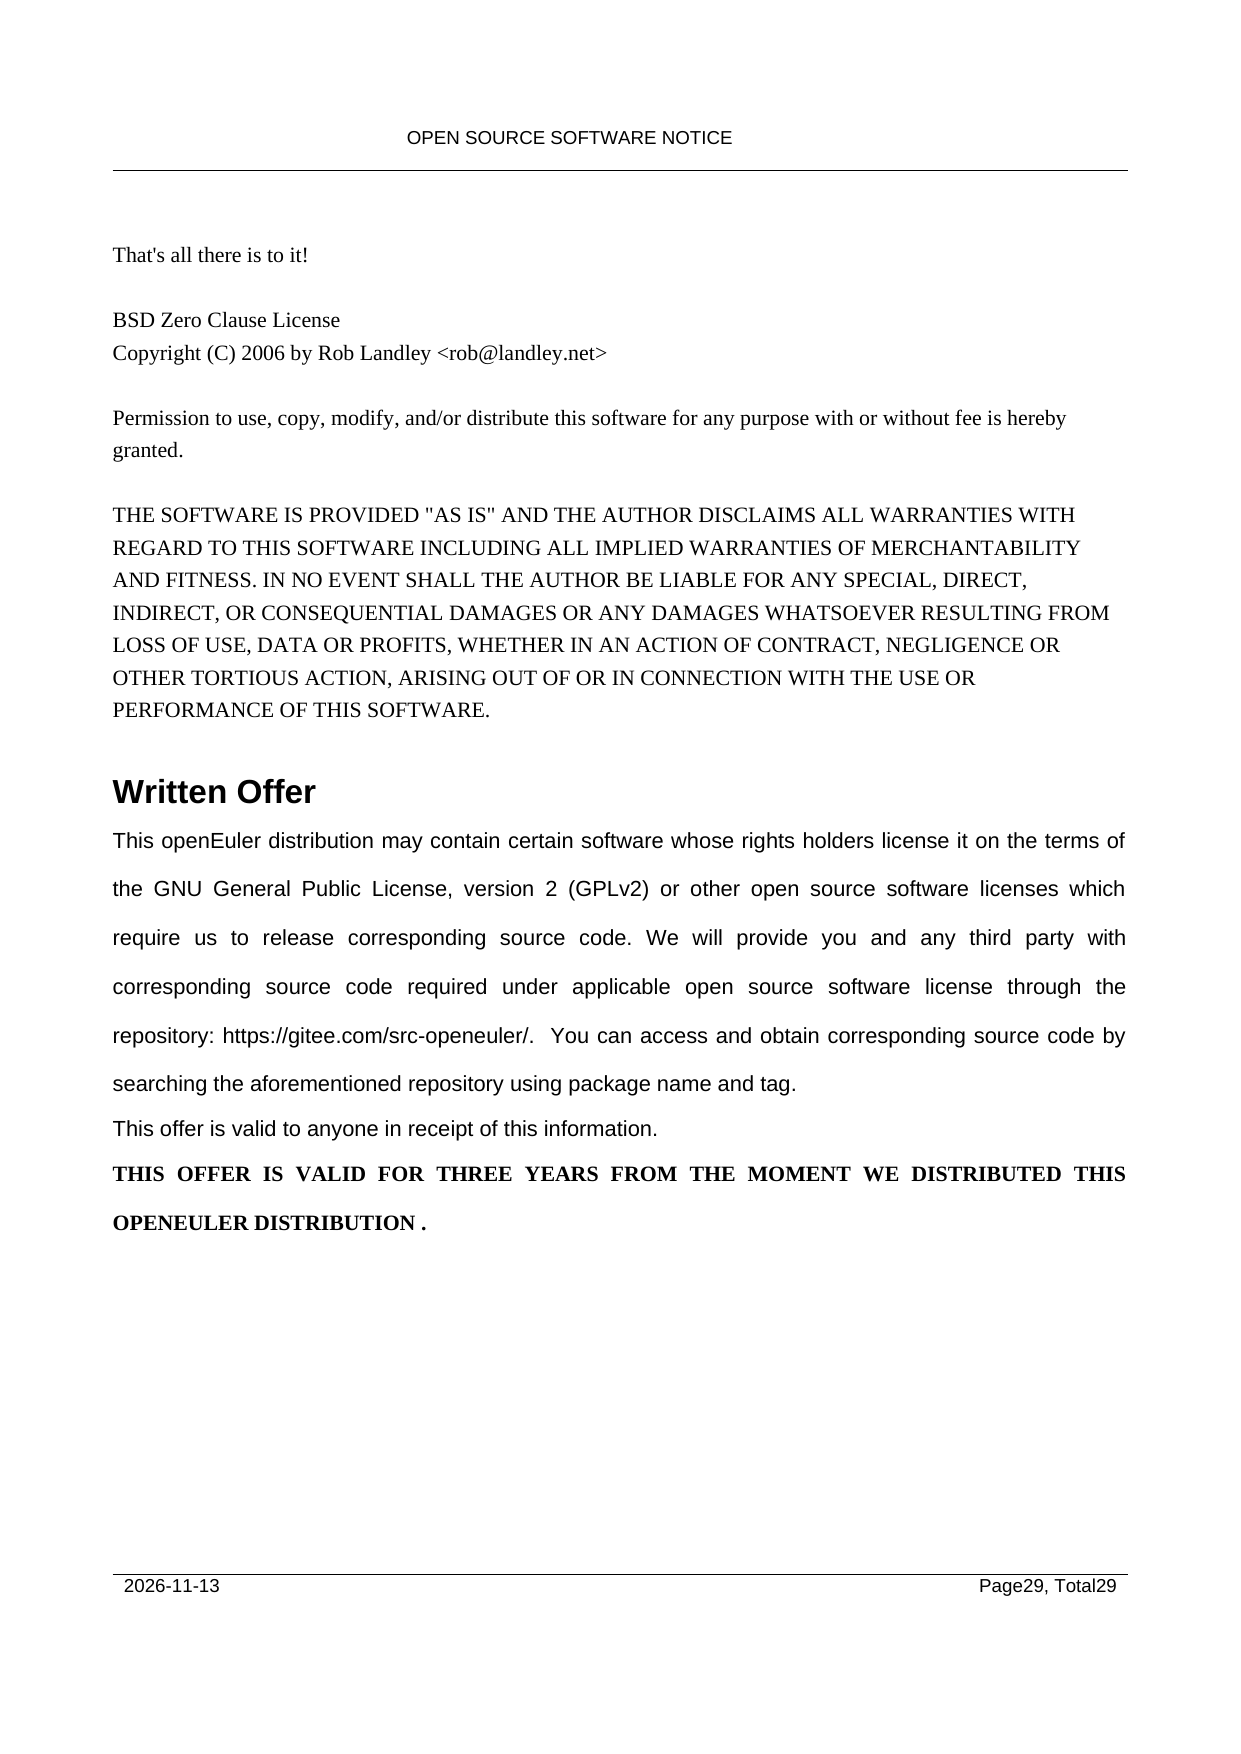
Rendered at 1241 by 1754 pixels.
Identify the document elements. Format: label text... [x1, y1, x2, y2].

text THIS OFFER IS VALID FOR THREE YEARS FROM THE MOMENT WE DISTRIBUTED THIS OPENEULER DISTRIBUTION . [112, 1158, 1128, 1239]
text Written Offer [112, 759, 1128, 824]
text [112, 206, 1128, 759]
text This offer is valid to anyone in receipt of this information. [112, 1113, 1128, 1145]
text This openEuler distribution may contain certain software whose rights holders license it on the terms of the GNU General Public License, version 2 (GPLv2) or other open source software licenses which require us to release corresponding source code. We will provide you and any third party with corresponding source code required under applicable open source software license through the repository: https://gitee.com/src-openeuler/. You can access and obtain corresponding source code by searching the aforementioned repository using package name and tag. [112, 824, 1128, 1100]
